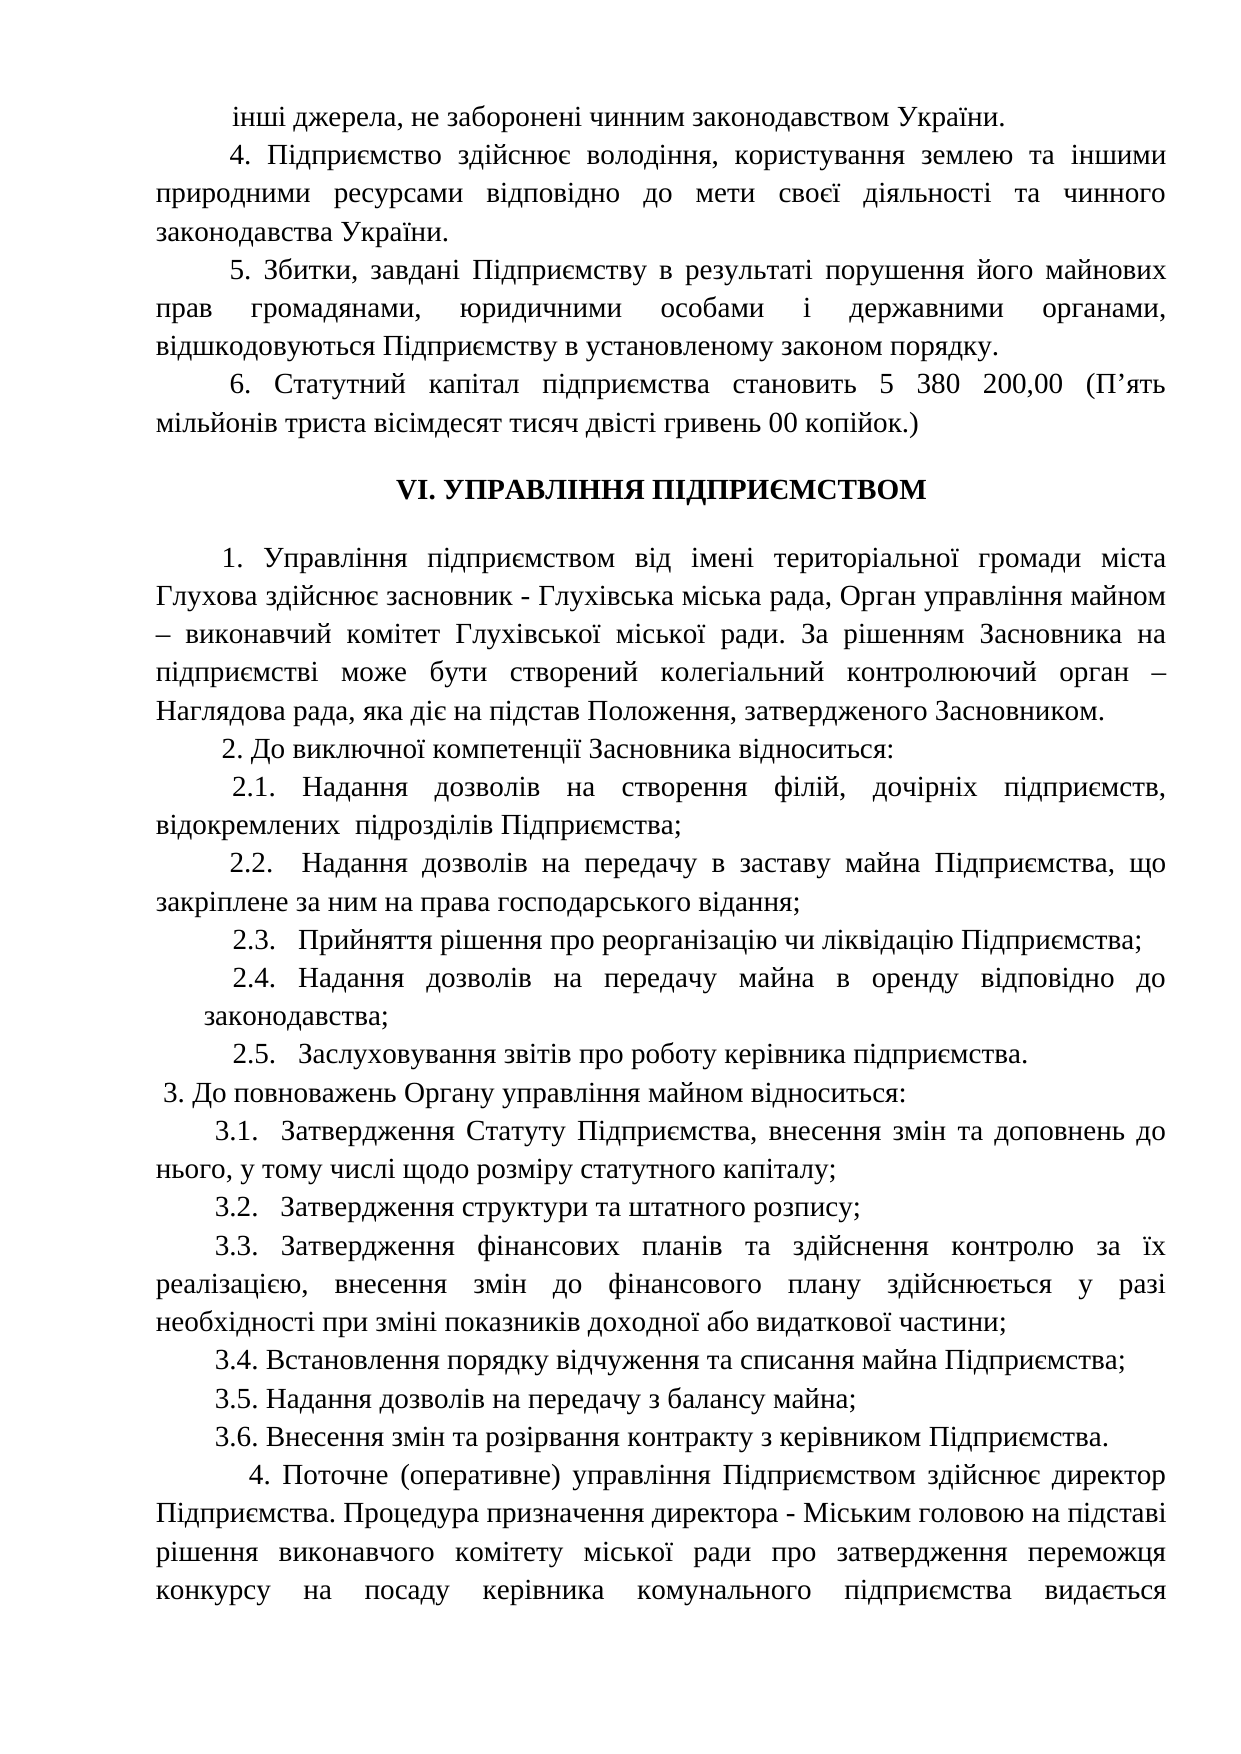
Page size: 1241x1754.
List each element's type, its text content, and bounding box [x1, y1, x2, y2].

text 3.1. Затвердження Статуту Підприємства, внесення змін та доповнень до нього, у тому числі щодо розміру статутного капіталу; [156, 1110, 1167, 1186]
text 2.3. Прийняття рішення про реорганізацію чи ліквідацію Підприємства; [203, 919, 1167, 957]
text 3.5. Надання дозволів на передачу з балансу майна; [156, 1377, 1167, 1416]
text 2. До виключної компетенції Засновника відноситься: [156, 728, 1167, 766]
text 4. Підприємство здійснює володіння, користування землею та іншими природними ресурсами відповідно до мети своєї діяльності та чинного законодавства України. [156, 134, 1167, 249]
text 6. Статутний капітал підприємства становить 5 380 200,00 (П’ять мільйонів триста вісімдесят тисяч двісті гривень 00 копійок.) [156, 363, 1167, 440]
text 3.2. Затвердження структури та штатного розпису; [156, 1186, 1167, 1224]
text 2.1. Надання дозволів на створення філій, дочірніх підприємств, відокремлених підрозділів Підприємства; [156, 766, 1167, 842]
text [156, 1454, 1167, 1607]
text 1. Управління підприємством від імені територіальної громади міста Глухова здійснює засновник - Глухівська міська рада, Орган управління майном – виконавчий комітет Глухівської міської ради. За рішенням Засновника на підприємстві може бути створений колегіальний контролюючий орган – Наглядова рада, яка діє на підстав Положення, затвердженого Засновником. [156, 536, 1167, 728]
text 2.4. Надання дозволів на передачу майна в оренду відповідно до законодавства; [203, 957, 1167, 1033]
subtitle VI. УПРАВЛІННЯ ПІДПРИЄМСТВОМ [156, 469, 1167, 507]
text 2.2. Надання дозволів на передачу в заставу майна Підприємства, що закріплене за ним на права господарського відання; [156, 842, 1167, 919]
text 3.3. Затвердження фінансових планів та здійснення контролю за їх реалізацією, внесення змін до фінансового плану здійснюється у разі необхідності при зміні показників доходної або видаткової частини; [156, 1224, 1167, 1339]
text 3.6. Внесення змін та розірвання контракту з керівником Підприємства. [156, 1416, 1167, 1454]
text інші джерела, не заборонені чинним законодавством України. [203, 96, 1167, 134]
text 3. До повноважень Органу управління майном відноситься: [156, 1072, 1167, 1110]
text 3.4. Встановлення порядку відчуження та списання майна Підприємства; [156, 1339, 1167, 1377]
text 2.5. Заслуховування звітів про роботу керівника підприємства. [203, 1033, 1167, 1072]
text 5. Збитки, завдані Підприємству в результаті порушення його майнових прав громадянами, юридичними особами і державними органами, відшкодовуються Підприємству в установленому законом порядку. [156, 249, 1167, 363]
